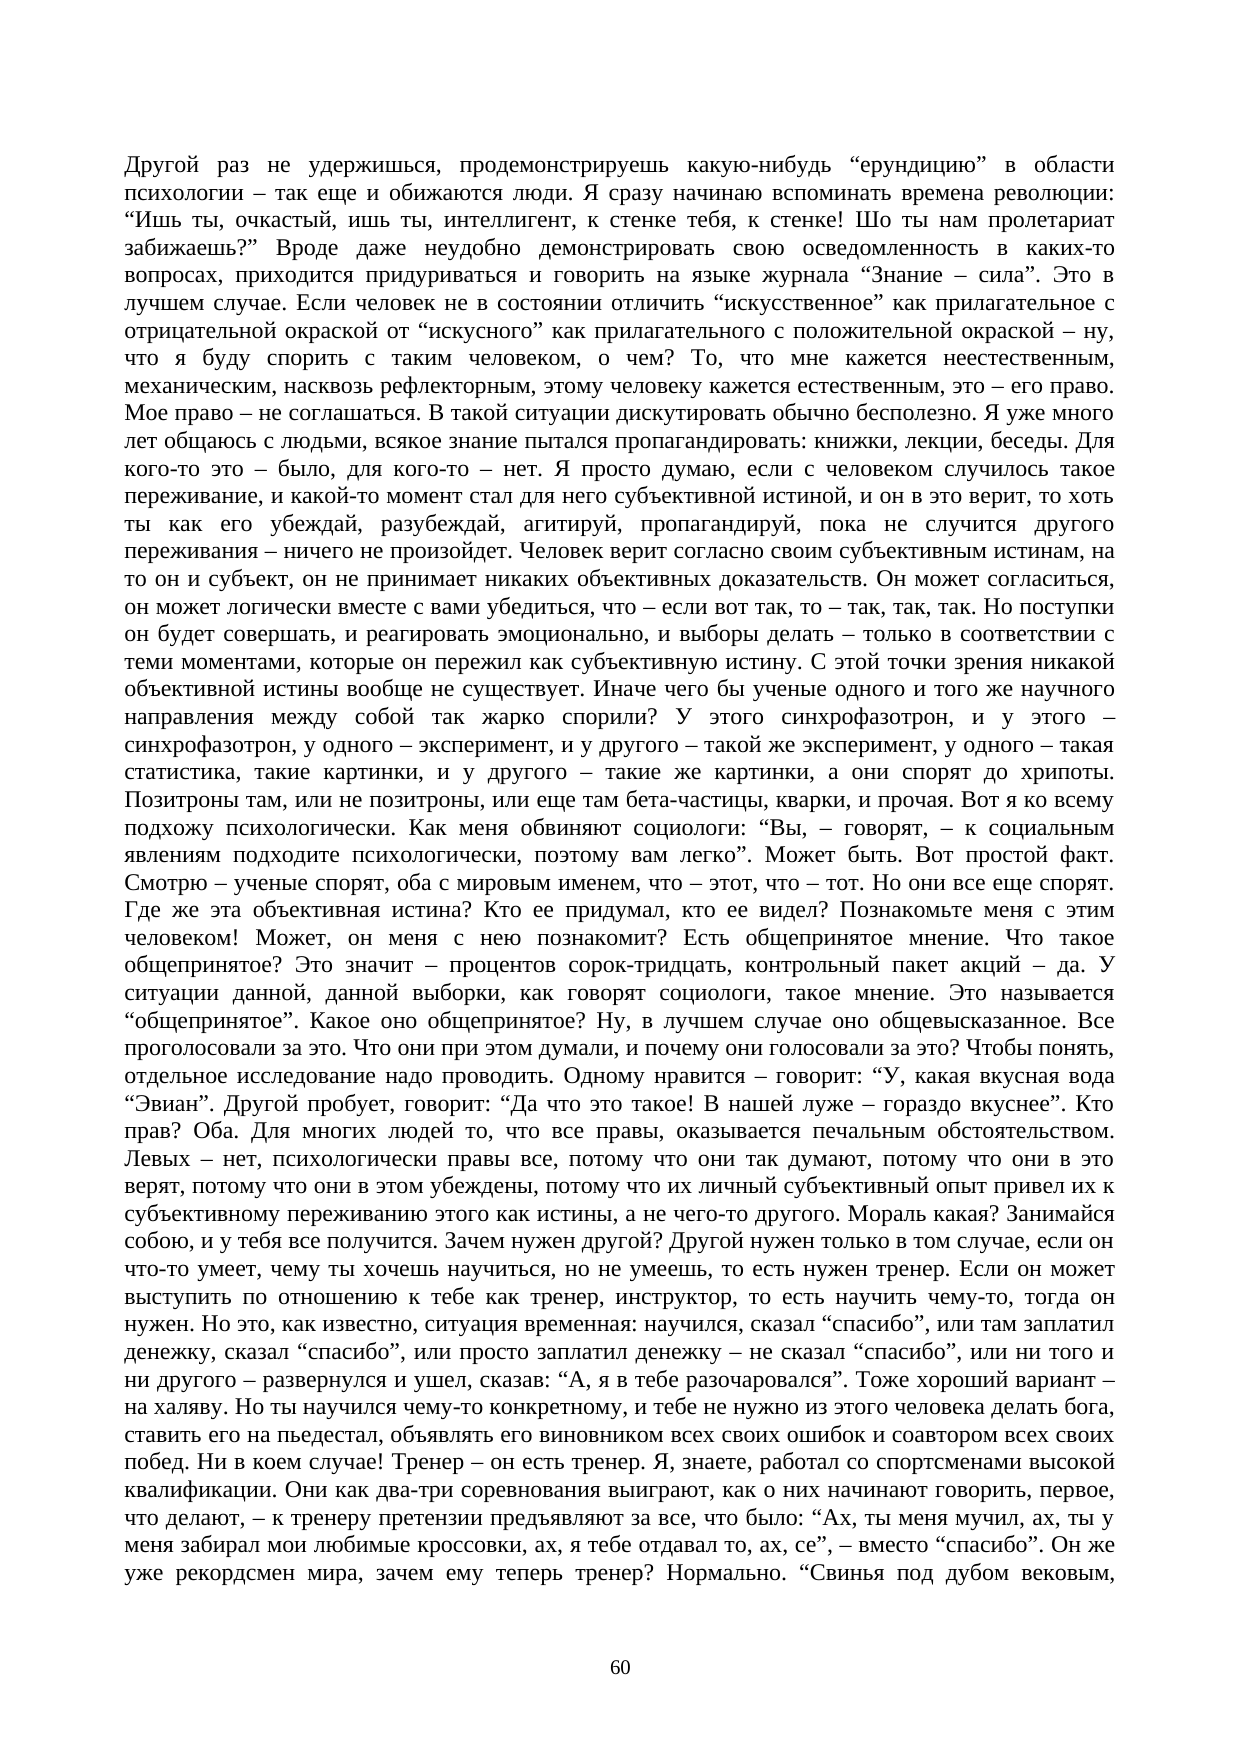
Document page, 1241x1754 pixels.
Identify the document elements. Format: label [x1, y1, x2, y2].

text [124, 150, 1116, 1585]
